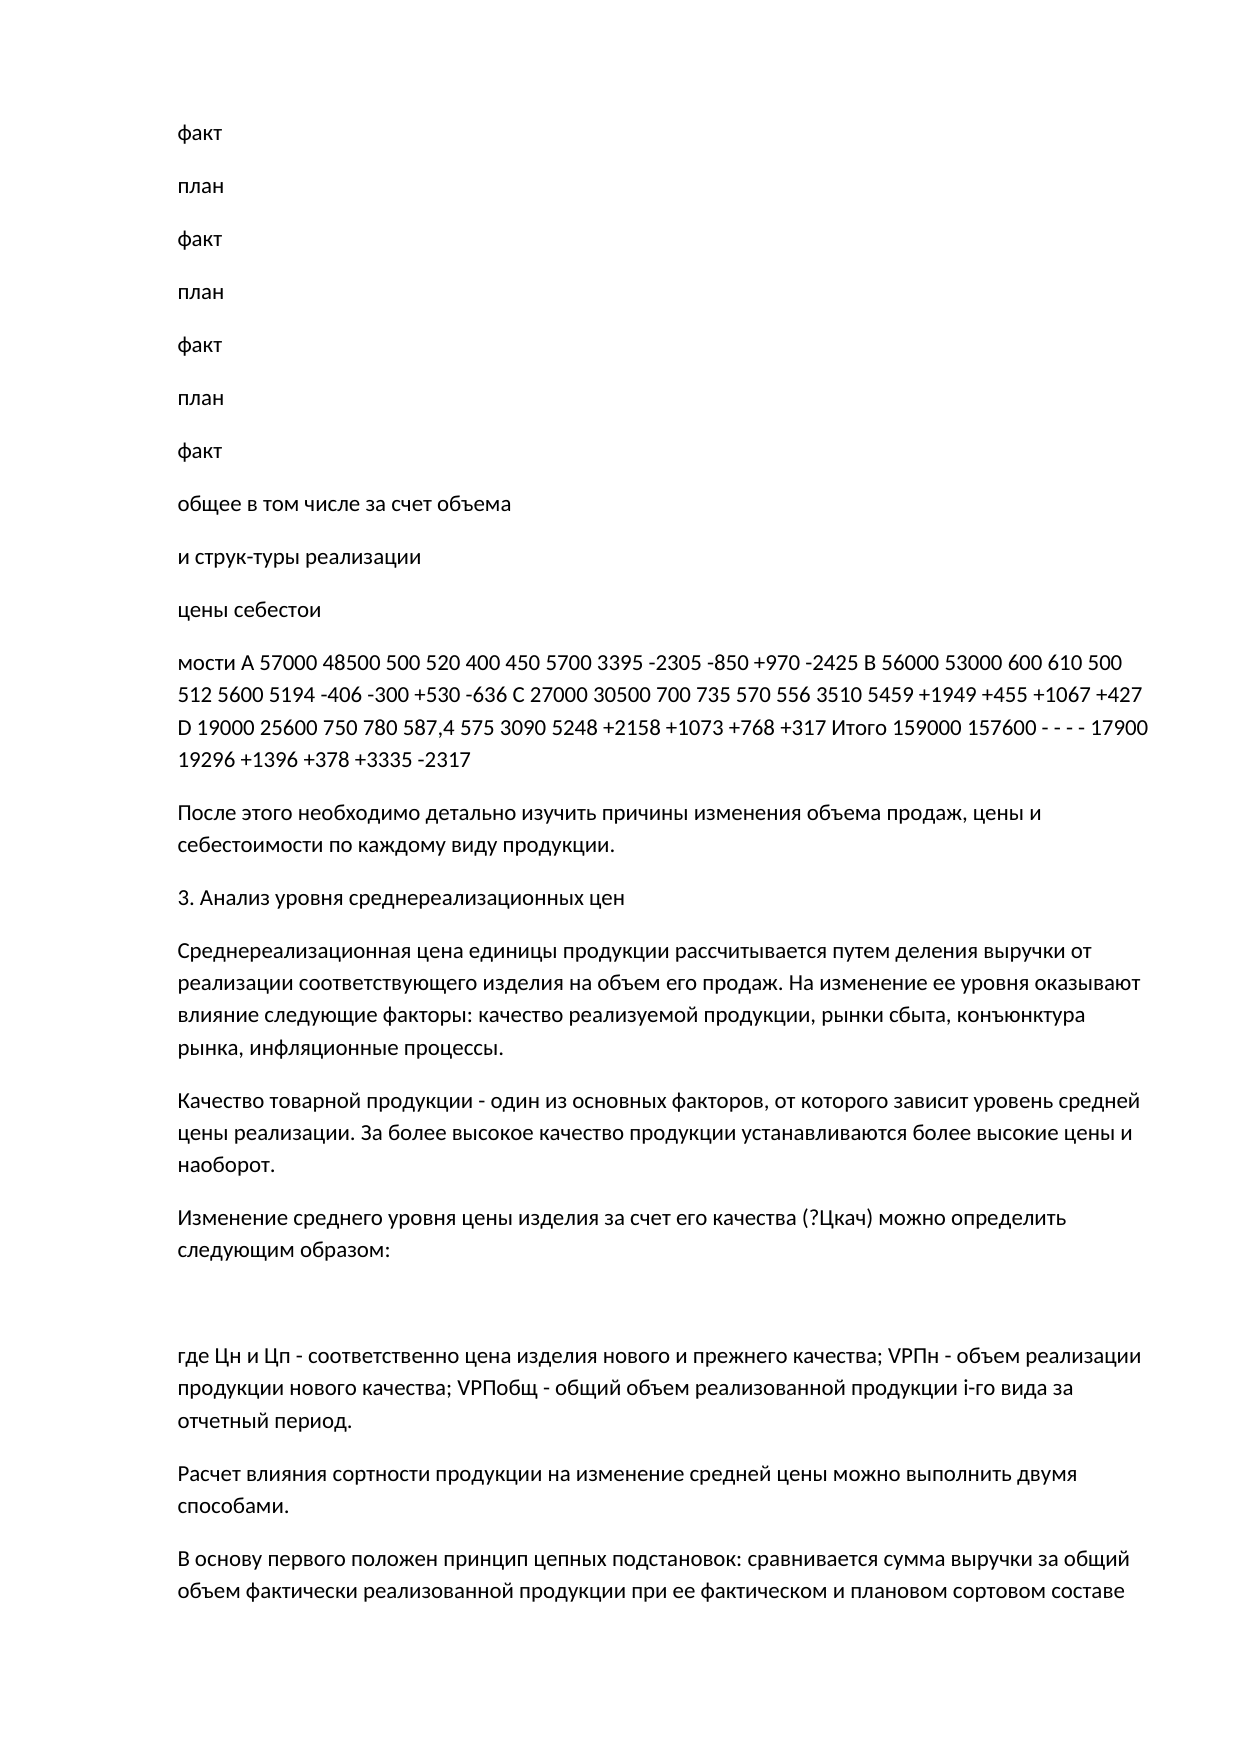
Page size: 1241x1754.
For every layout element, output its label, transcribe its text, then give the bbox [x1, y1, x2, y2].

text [177, 1544, 1152, 1604]
text 3. Анализ уровня среднереализационных цен [177, 883, 1152, 911]
text факт [177, 224, 1152, 252]
text Изменение среднего уровня цены изделия за счет его качества (?Цкач) можно определить следующим образом: [177, 1203, 1152, 1263]
text мости А 57000 48500 500 520 400 450 5700 3395 -2305 -850 +970 -2425 В 56000 53000 600 610 500 512 5600 5194 -406 -300 +530 -636 С 27000 30500 700 735 570 556 3510 5459 +1949 +455 +1067 +427 D 19000 25600 750 780 587,4 575 3090 5248 +2158 +1073 +768 +317 Итого 159000 157600 - - - - 17900 19296 +1396 +378 +3335 -2317 [177, 648, 1152, 773]
text Качество товарной продукции - один из основных факторов, от которого зависит уровень средней цены реализации. За более высокое качество продукции устанавливаются более высокие цены и наоборот. [177, 1086, 1152, 1178]
text общее в том числе за счет объема [177, 489, 1152, 517]
text и струк-туры реализации [177, 542, 1152, 570]
text факт [177, 330, 1152, 358]
text Среднереализационная цена единицы продукции рассчитывается путем деления выручки от реализации соответствующего изделия на объем его продаж. На изменение ее уровня оказывают влияние следующие факторы: качество реализуемой продукции, рынки сбыта, конъюнктура рынка, инфляционные процессы. [177, 936, 1152, 1061]
text факт [177, 118, 1152, 146]
text цены себестои [177, 595, 1152, 623]
text Расчет влияния сортности продукции на изменение средней цены можно выполнить двумя способами. [177, 1459, 1152, 1519]
text факт [177, 436, 1152, 464]
text план [177, 171, 1152, 199]
text план [177, 277, 1152, 305]
text После этого необходимо детально изучить причины изменения объема продаж, цены и себестоимости по каждому виду продукции. [177, 798, 1152, 858]
text план [177, 383, 1152, 411]
text где Цн и Цп - соответственно цена изделия нового и прежнего качества; VРПн - объем реализации продукции нового качества; VPПобщ - общий объем реализованной продукции i-гo вида за отчетный период. [177, 1341, 1152, 1434]
